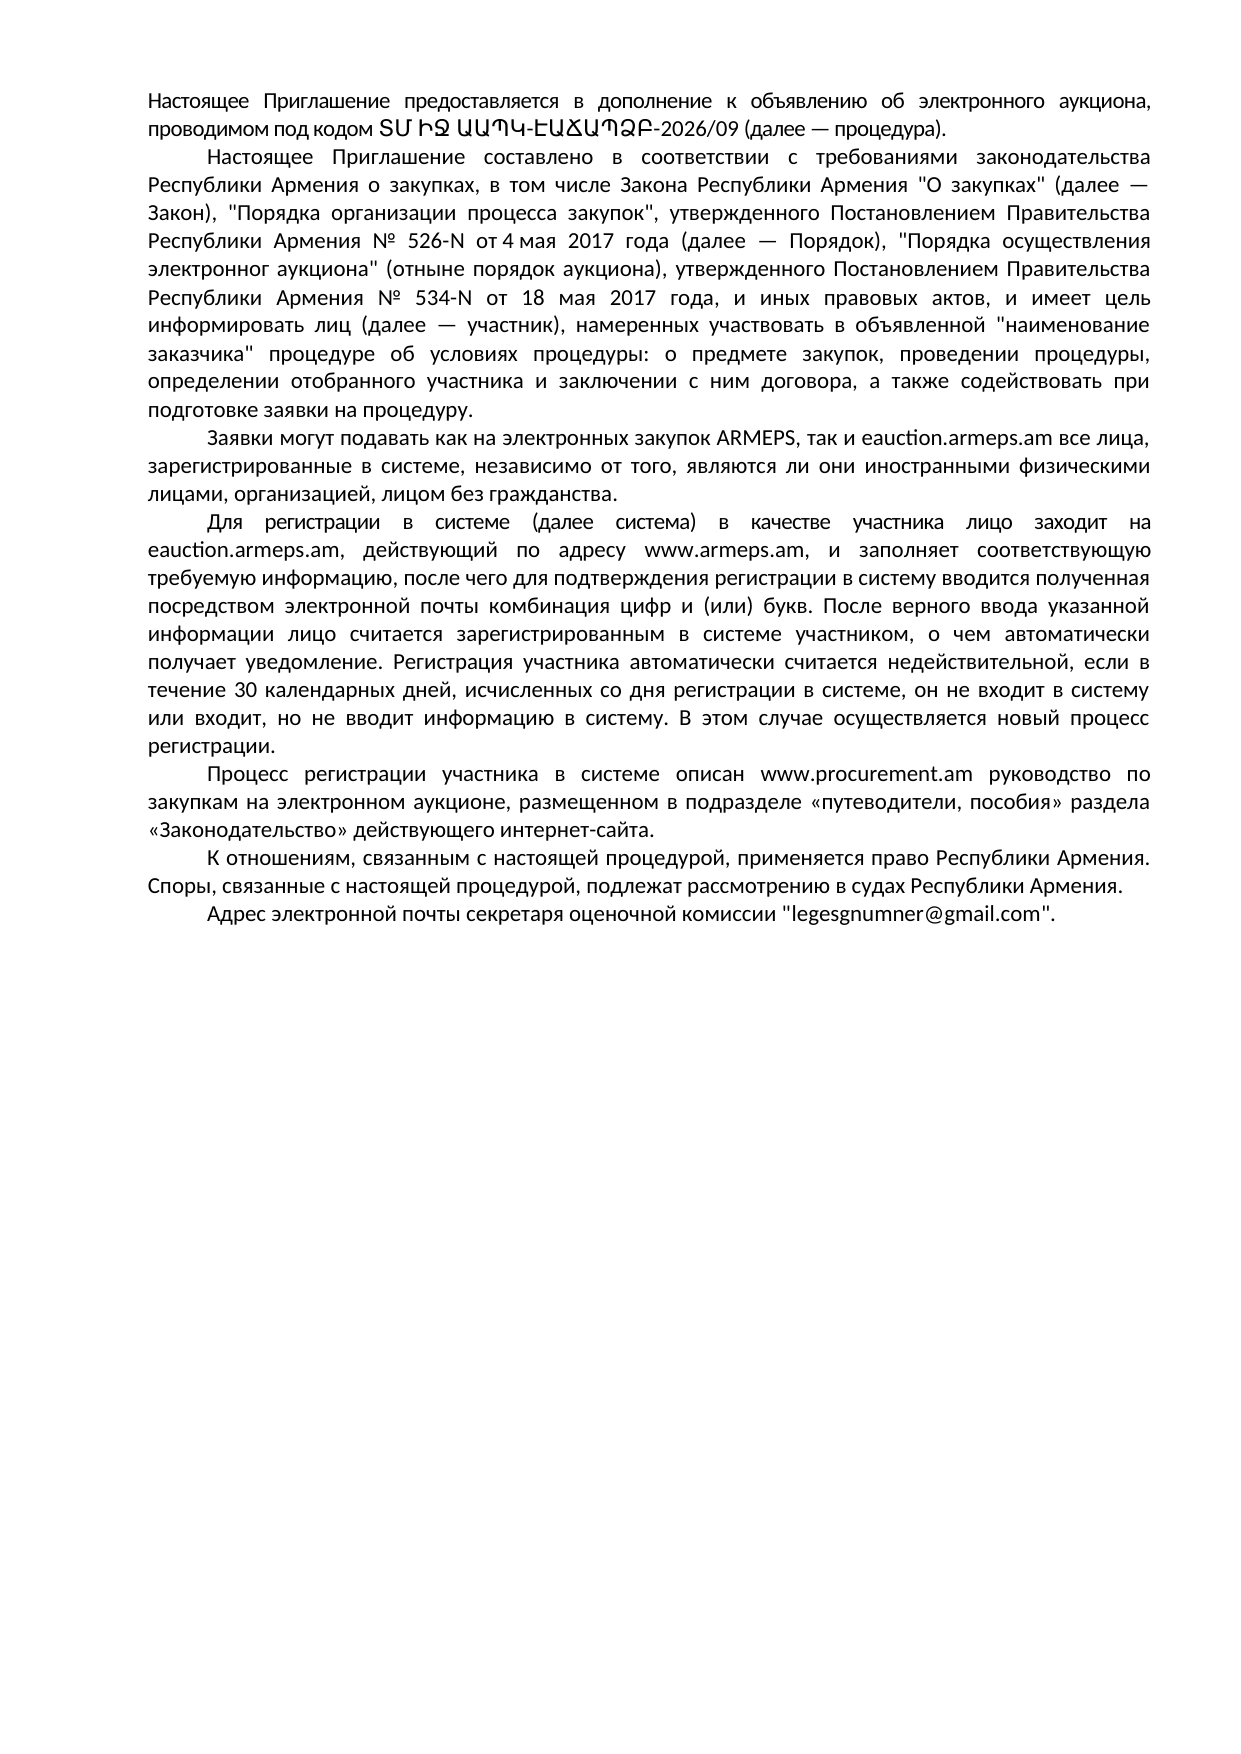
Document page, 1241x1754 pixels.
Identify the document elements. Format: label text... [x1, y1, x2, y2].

text Для регистрации в системе (далее система) в качестве участника лицо заходит на eauction.armeps.am, действующий по адресу www.armeps.am, и заполняет соответствующую требуемую информацию, после чего для подтверждения регистрации в систему вводится полученная посредством электронной почты комбинация цифр и (или) букв. После верного ввода указанной информации лицо считается зарегистрированным в системе участником, о чем автоматически получает уведомление. Регистрация участника автоматически считается недействительной, если в течение 30 календарных дней, исчисленных со дня регистрации в системе, он не входит в систему или входит, но не вводит информацию в систему. В этом случае осуществляется новый процесс регистрации. [148, 507, 1152, 759]
text Настоящее Приглашение составлено в соответствии с требованиями законодательства Республики Армения о закупках, в том числе Закона Республики Армения "О закупках" (далее — Закон), "Порядка организации процесса закупок", утвержденного Постановлением Правительства Республики Армения № 526-N от 4 мая 2017 года (далее — Порядок), "Порядка осуществления электронног аукциона" (отныне порядок аукциона), утвержденного Постановлением Правительства Республики Армения № 534-N от 18 мая 2017 года, и иных правовых актов, и имеет цель информировать лиц (далее — участник), намеренных участвовать в объявленной "наименование заказчика" процедуре об условиях процедуры: о предмете закупок, проведении процедуры, определении отобранного участника и заключении с ним договора, а также содействовать при подготовке заявки на процедуру. [148, 142, 1152, 423]
text К отношениям, связанным с настоящей процедурой, применяется право Республики Армения. Споры, связанные с настоящей процедурой, подлежат рассмотрению в судах Республики Армения. [148, 843, 1152, 899]
text Процесс регистрации участника в системе описан www.procurement.am руководство по закупкам на электронном аукционе, размещенном в подразделе «путеводители, пособия» раздела «Законодательство» действующего интернет-сайта. [148, 759, 1152, 843]
text Заявки могут подавать как на электронных закупок ARMEPS, так и eauction.armeps.am все лица, зарегистрированные в системе, независимо от того, являются ли они иностранными физическими лицами, организацией, лицом без гражданства. [148, 423, 1152, 507]
text Настоящее Приглашение предоставляется в дополнение к объявлению об электронного аукциона, проводимом под кодом ՏՄ ԻՋ ԱԱՊԿ-ԷԱՃԱՊՁԲ-2026/09 (далее — процедура). [148, 86, 1152, 142]
text Адрес электронной почты секретаря оценочной комиссии "legesgnumner@gmail.com". [148, 899, 1152, 927]
